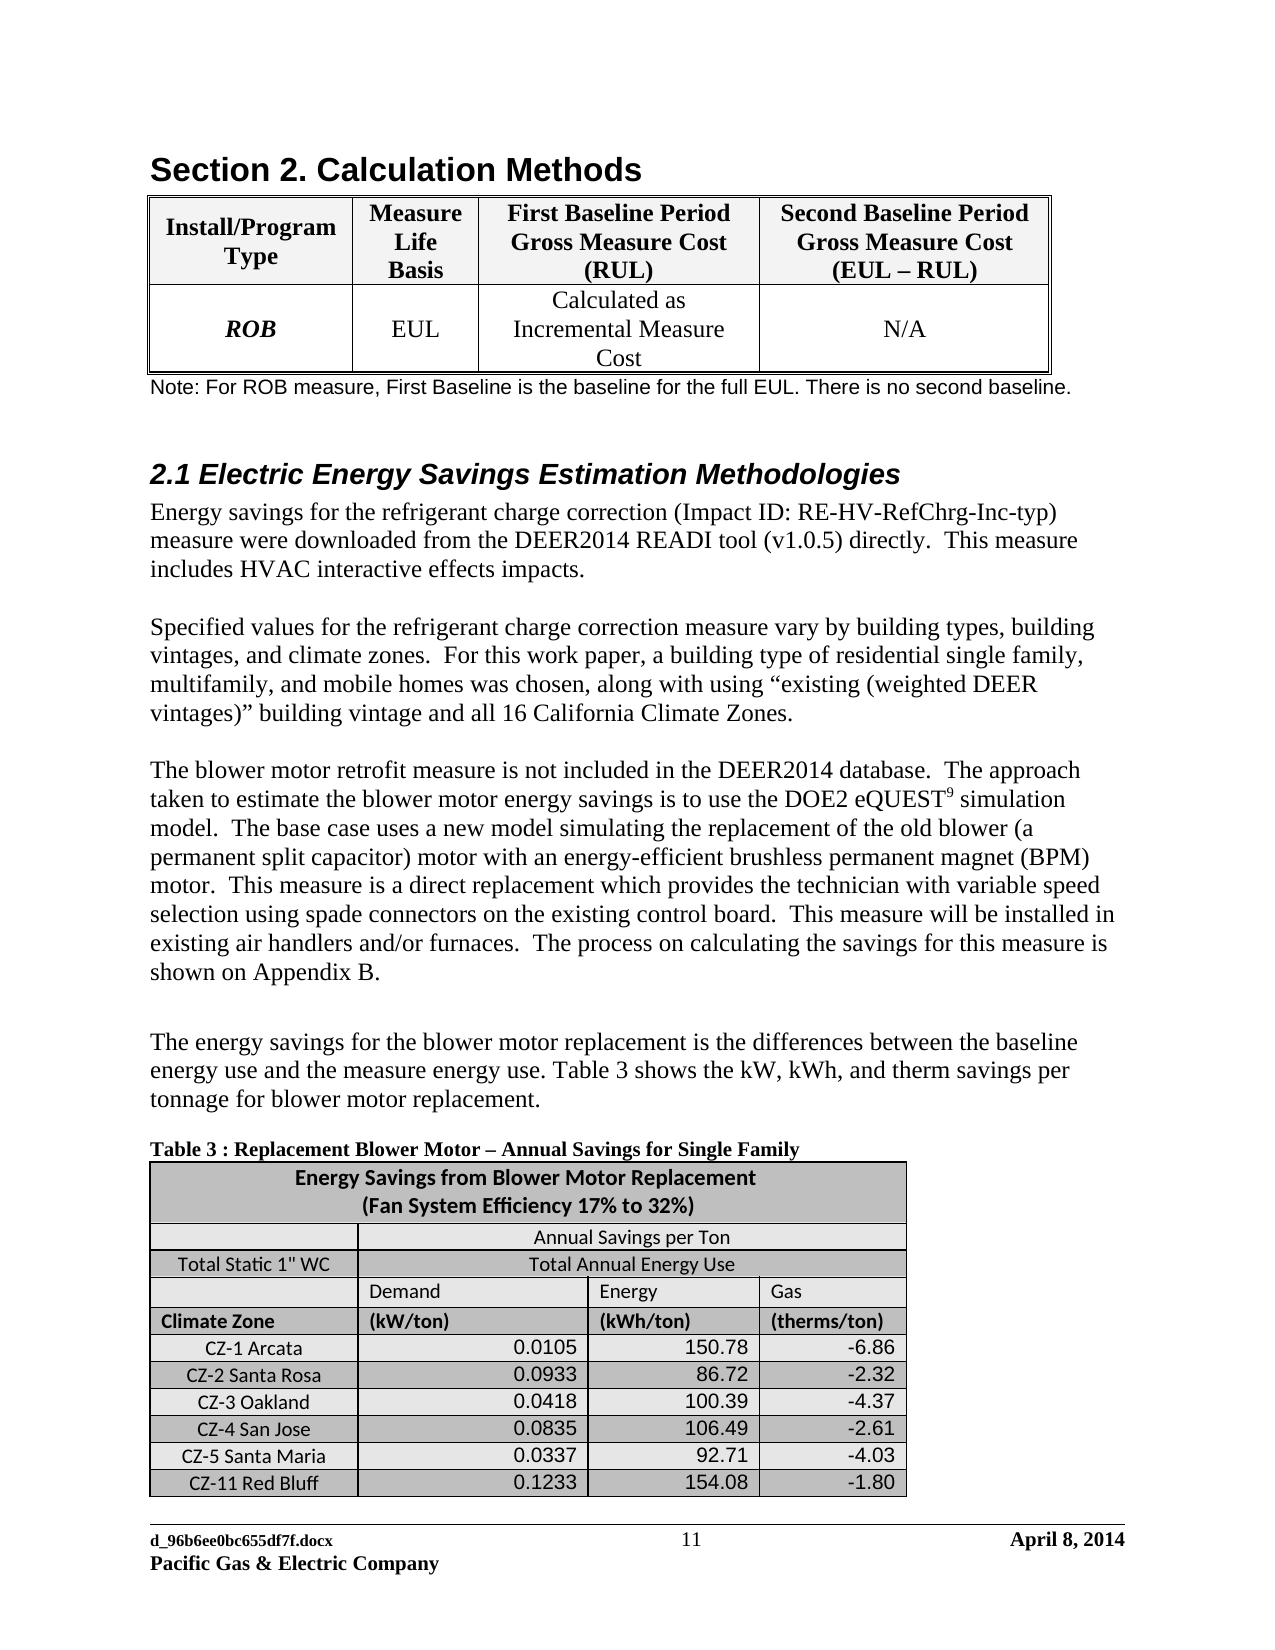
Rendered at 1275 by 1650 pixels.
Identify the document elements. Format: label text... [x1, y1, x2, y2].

text The energy savings for the blower motor replacement is the differences between the baseline energy use and the measure energy use. Table 3 shows the kW, kWh, and therm savings per tonnage for blower motor replacement. [150, 1027, 1125, 1113]
table_cell -1.80 [760, 1470, 906, 1496]
table_cell Total Annual Energy Use [359, 1251, 906, 1276]
table_cell CZ-5 Santa Maria [151, 1443, 357, 1468]
table_cell CZ-1 Arcata [151, 1335, 357, 1361]
table_cell -6.86 [760, 1335, 906, 1361]
table_cell Climate Zone [151, 1308, 357, 1334]
text Energy savings for the refrigerant charge correction (Impact ID: RE-HV-RefChrg-Inc-typ) measure were downloaded from the DEER2014 READI tool (v1.0.5) directly. This measure includes HVAC interactive effects impacts. [150, 497, 1125, 583]
subtitle Section 2. Calculation Methods [150, 150, 1125, 188]
table_cell CZ-11 Red Bluff [151, 1470, 357, 1496]
subtitle 2.1 Electric Energy Savings Estimation Methodologies [150, 457, 1125, 491]
table_cell Annual Savings per Ton [359, 1224, 906, 1249]
table_cell 0.0105 [359, 1335, 587, 1361]
table_cell 92.71 [589, 1443, 759, 1468]
table_cell 0.0933 [359, 1362, 587, 1388]
text Table 3 : Replacement Blower Motor – Annual Savings for Single Family [150, 1137, 1125, 1161]
table_cell CZ-3 Oakland [151, 1389, 357, 1414]
table_cell CZ-2 Santa Rosa [151, 1362, 357, 1388]
table_cell (kW/ton) [359, 1308, 587, 1334]
table_cell Gas [760, 1278, 906, 1307]
table_header Measure Life Basis [353, 198, 478, 284]
table_cell [151, 1278, 357, 1307]
table_header Second Baseline Period Gross Measure Cost (EUL – RUL) [760, 198, 1048, 284]
table_cell 0.1233 [359, 1470, 587, 1496]
table_cell -2.32 [760, 1362, 906, 1388]
table_cell Total Static 1" WC [151, 1251, 357, 1276]
table_cell Energy [589, 1278, 759, 1307]
table_cell (therms/ton) [760, 1308, 906, 1334]
table_cell Calculated as Incremental Measure Cost [479, 285, 759, 371]
table_cell 0.0337 [359, 1443, 587, 1468]
table_header First Baseline Period Gross Measure Cost (RUL) [479, 198, 759, 284]
table_cell 154.08 [589, 1470, 759, 1496]
table_cell N/A [760, 285, 1048, 371]
table_cell 106.49 [589, 1416, 759, 1442]
table_cell [151, 1224, 357, 1249]
table_cell -4.03 [760, 1443, 906, 1468]
text Specified values for the refrigerant charge correction measure vary by building types, building vintages, and climate zones. For this work paper, a building type of residential single family, multifamily, and mobile homes was chosen, along with using “existing (weighted DEER vintages)” building vintage and all 16 California Climate Zones. [150, 612, 1125, 727]
text The blower motor retrofit measure is not included in the DEER2014 database. The approach taken to estimate the blower motor energy savings is to use the DOE2 eQUEST simulation model. The base case uses a new model simulating the replacement of the old blower (a permanent split capacitor) motor with an energy-efficient brushless permanent magnet (BPM) motor. This measure is a direct replacement which provides the technician with variable speed selection using spade connectors on the existing control board. This measure will be installed in existing air handlers and/or furnaces. The process on calculating the savings for this measure is shown on Appendix B. [150, 756, 1125, 986]
table_cell (kWh/ton) [589, 1308, 759, 1334]
table_cell CZ-4 San Jose [151, 1416, 357, 1442]
table_cell Demand [359, 1278, 587, 1307]
table_cell -2.61 [760, 1416, 906, 1442]
table_cell 100.39 [589, 1389, 759, 1414]
table_cell EUL [353, 285, 478, 371]
table_cell 150.78 [589, 1335, 759, 1361]
table_cell 0.0835 [359, 1416, 587, 1442]
table_cell 86.72 [589, 1362, 759, 1388]
table_cell 0.0418 [359, 1389, 587, 1414]
table_header Energy Savings from Blower Motor Replacement (Fan System Efficiency 17% to 32%) [151, 1163, 906, 1222]
text Note: For ROB measure, First Baseline is the baseline for the full EUL. There is no second baseline. [150, 374, 1125, 398]
table_cell ROB [150, 285, 352, 371]
table_header Install/Program Type [150, 198, 352, 284]
table_cell -4.37 [760, 1389, 906, 1414]
